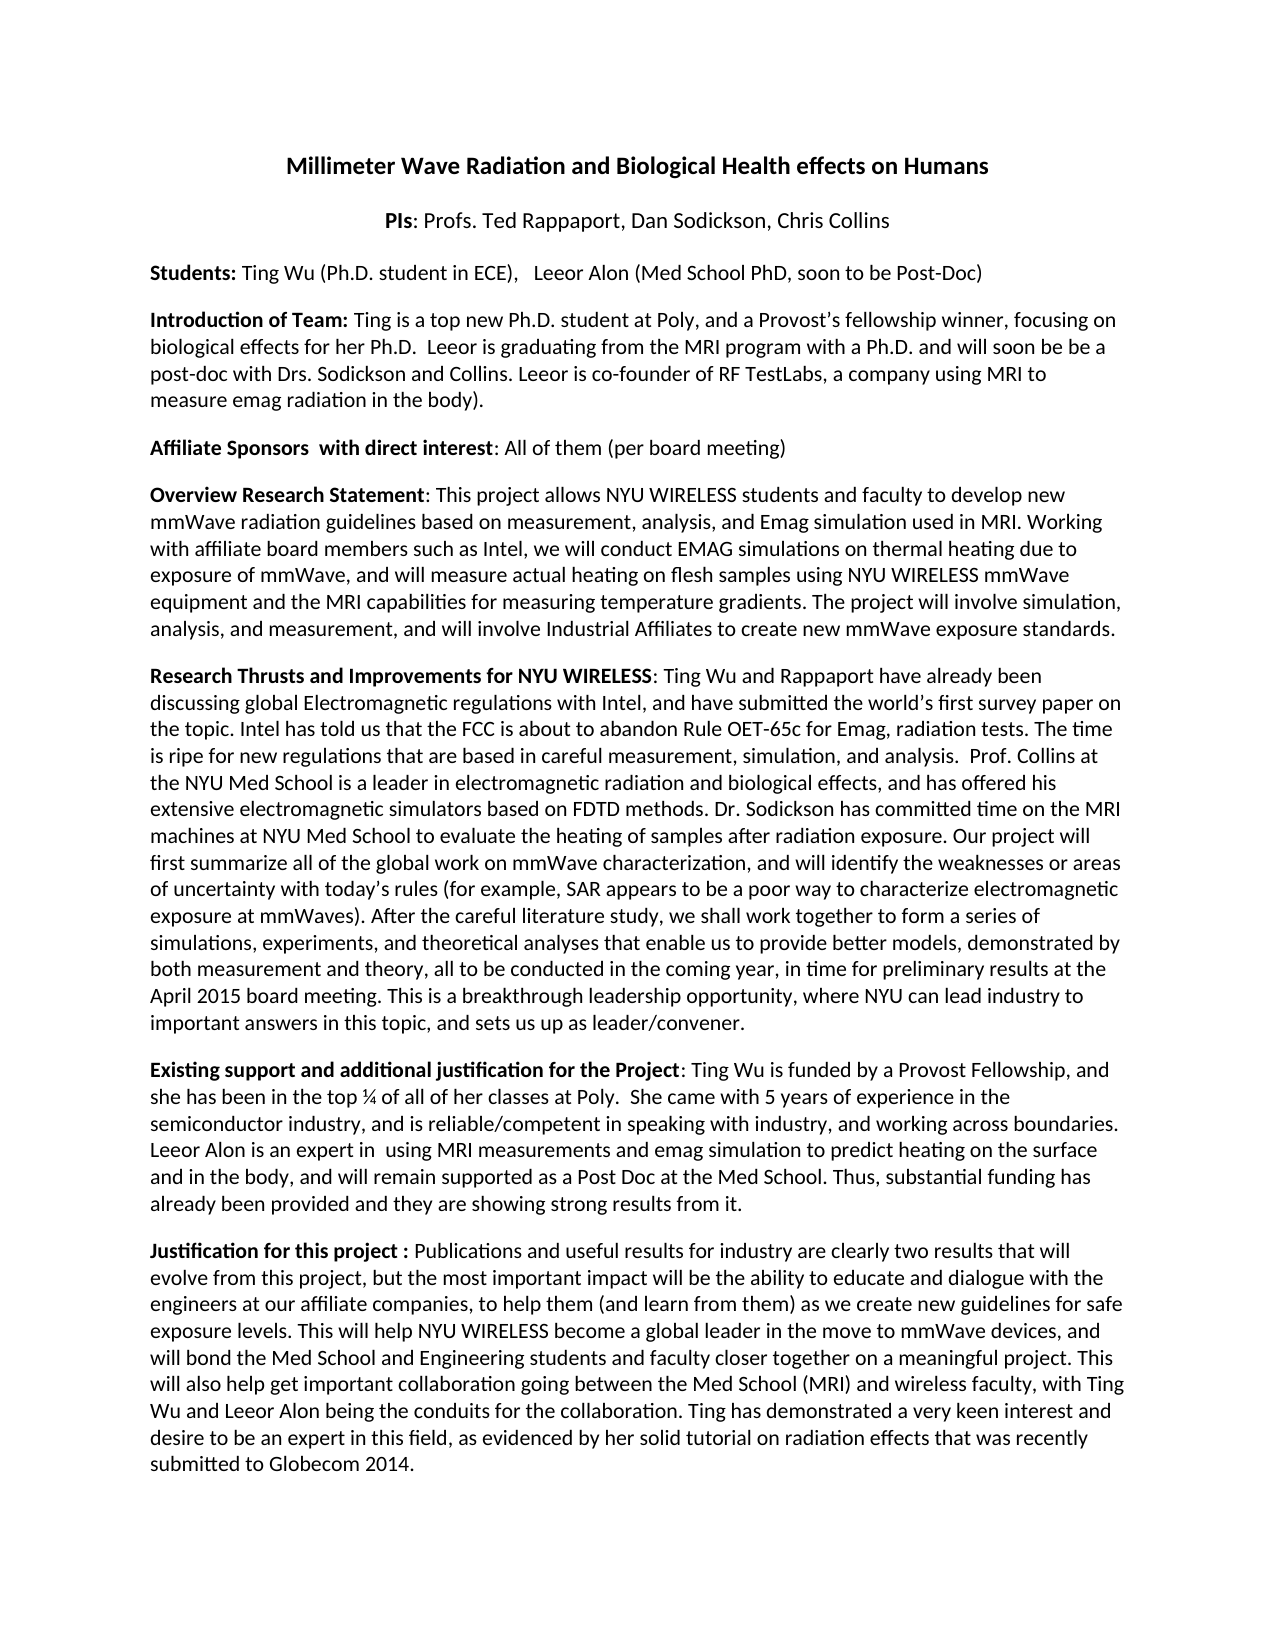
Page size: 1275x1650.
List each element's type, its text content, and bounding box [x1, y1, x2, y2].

text Justification for this project : Publications and useful results for industry are clearly two results that will evolve from this project, but the most important impact will be the ability to educate and dialogue with the engineers at our affiliate companies, to help them (and learn from them) as we create new guidelines for safe exposure levels. This will help NYU WIRELESS become a global leader in the move to mmWave devices, and will bond the Med School and Engineering students and faculty closer together on a meaningful project. This will also help get important collaboration going between the Med School (MRI) and wireless faculty, with Ting Wu and Leeor Alon being the conduits for the collaboration. Ting has demonstrated a very keen interest and desire to be an expert in this field, as evidenced by her solid tutorial on radiation effects that was recently submitted to Globecom 2014. [150, 1237, 1125, 1477]
text Introduction of Team: Ting is a top new Ph.D. student at Poly, and a Provost’s fellowship winner, focusing on biological effects for her Ph.D. Leeor is graduating from the MRI program with a Ph.D. and will soon be be a post-doc with Drs. Sodickson and Collins. Leeor is co-founder of RF TestLabs, a company using MRI to measure emag radiation in the body). [150, 306, 1125, 413]
text Research Thrusts and Improvements for NYU WIRELESS: Ting Wu and Rappaport have already been discussing global Electromagnetic regulations with Intel, and have submitted the world’s first survey paper on the topic. Intel has told us that the FCC is about to abandon Rule OET-65c for Emag, radiation tests. The time is ripe for new regulations that are based in careful measurement, simulation, and analysis. Prof. Collins at the NYU Med School is a leader in electromagnetic radiation and biological effects, and has offered his extensive electromagnetic simulators based on FDTD methods. Dr. Sodickson has committed time on the MRI machines at NYU Med School to evaluate the heating of samples after radiation exposure. Our project will first summarize all of the global work on mmWave characterization, and will identify the weaknesses or areas of uncertainty with today’s rules (for example, SAR appears to be a poor way to characterize electromagnetic exposure at mmWaves). After the careful literature study, we shall work together to form a series of simulations, experiments, and theoretical analyses that enable us to provide better models, demonstrated by both measurement and theory, all to be conducted in the coming year, in time for preliminary results at the April 2015 board meeting. This is a breakthrough leadership opportunity, where NYU can lead industry to important answers in this topic, and sets us up as leader/convener. [150, 662, 1125, 1036]
text Affiliate Sponsors with direct interest: All of them (per board meeting) [150, 434, 1125, 461]
text Overview Research Statement: This project allows NYU WIRELESS students and faculty to develop new mmWave radiation guidelines based on measurement, analysis, and Emag simulation used in MRI. Working with affiliate board members such as Intel, we will conduct EMAG simulations on thermal heating due to exposure of mmWave, and will measure actual heating on flesh samples using NYU WIRELESS mmWave equipment and the MRI capabilities for measuring temperature gradients. The project will involve simulation, analysis, and measurement, and will involve Industrial Affiliates to create new mmWave exposure standards. [150, 481, 1125, 641]
text Existing support and additional justification for the Project: Ting Wu is funded by a Provost Fellowship, and she has been in the top ¼ of all of her classes at Poly. She came with 5 years of experience in the semiconductor industry, and is reliable/competent in speaking with industry, and working across boundaries. Leeor Alon is an expert in using MRI measurements and emag simulation to predict heating on the surface and in the body, and will remain supported as a Post Doc at the Med School. Thus, substantial funding has already been provided and they are showing strong results from it. [150, 1056, 1125, 1216]
text PIs: Profs. Ted Rappaport, Dan Sodickson, Chris Collins [150, 206, 1125, 234]
text Students: Ting Wu (Ph.D. student in ECE), Leeor Alon (Med School PhD, soon to be Post-Doc) [150, 259, 1125, 286]
text Millimeter Wave Radiation and Biological Health effects on Humans [150, 150, 1125, 181]
